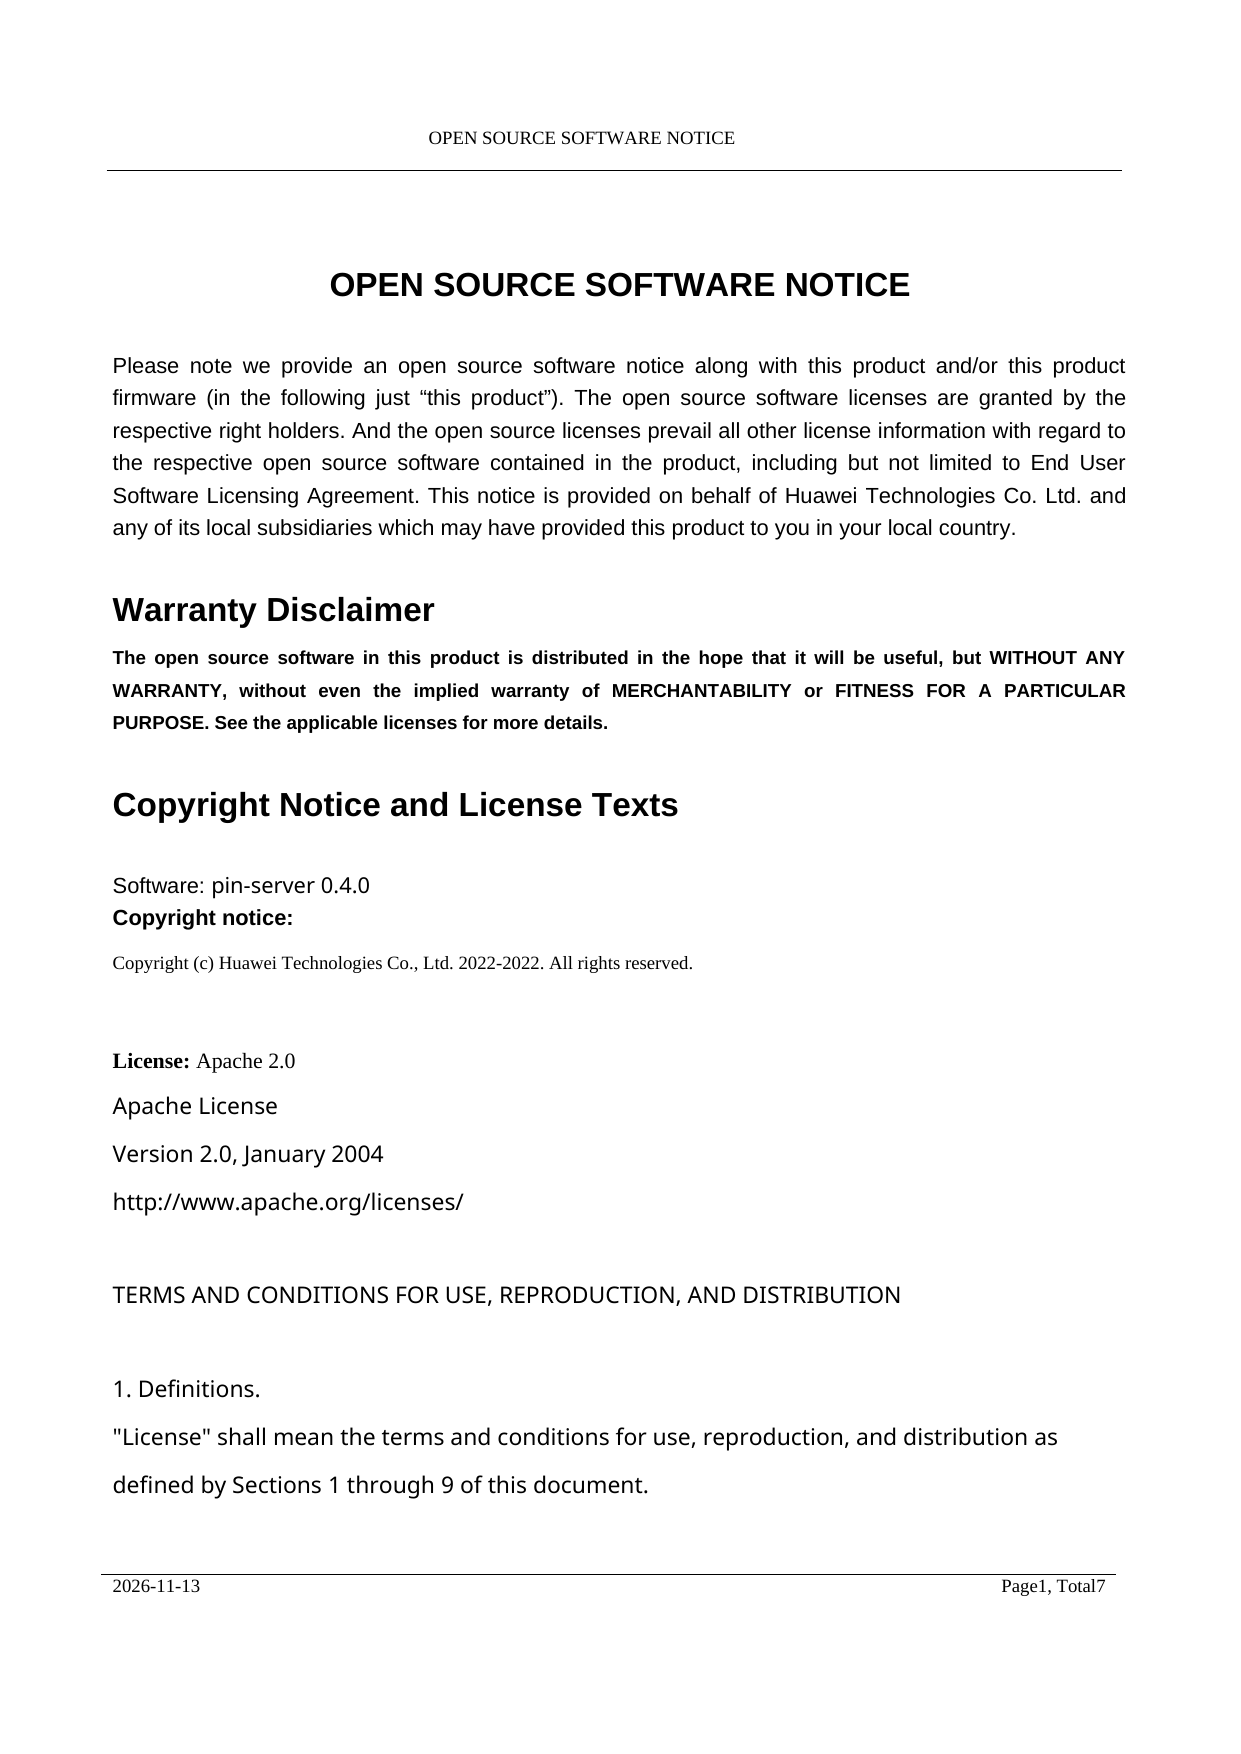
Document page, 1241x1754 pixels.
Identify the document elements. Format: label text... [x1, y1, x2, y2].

text Copyright (c) Huawei Technologies Co., Ltd. 2022-2022. All rights reserved. [112, 947, 1128, 1028]
text Apache License [112, 1089, 1128, 1122]
text "License" shall mean the terms and conditions for use, reproduction, and distribution as defined by Sections 1 through 9 of this document. [112, 1420, 1128, 1501]
text 1. Definitions. [112, 1372, 1128, 1404]
text OPEN SOURCE SOFTWARE NOTICE [112, 251, 1128, 316]
text TERMS AND CONDITIONS FOR USE, REPRODUCTION, AND DISTRIBUTION [112, 1279, 1128, 1311]
text Copyright notice: [112, 901, 1128, 934]
text Software: pin-server 0.4.0 [112, 869, 1128, 901]
text Please note we provide an open source software notice along with this product and/or this product firmware (in the following just “this product”). The open source software licenses are granted by the respective right holders. And the open source licenses prevail all other license information with regard to the respective open source software contained in the product, including but not limited to End User Software Licensing Agreement. This notice is provided on behalf of Huawei Technologies Co. Ltd. and any of its local subsidiaries which may have provided this product to you in your local country. [112, 349, 1128, 544]
text Version 2.0, January 2004 [112, 1137, 1128, 1170]
text License: Apache 2.0 [112, 1044, 1128, 1077]
text http://www.apache.org/licenses/ [112, 1185, 1128, 1218]
text Copyright Notice and License Texts [112, 771, 1128, 836]
text The open source software in this product is distributed in the hope that it will be useful, but WITHOUT ANY WARRANTY, without even the implied warranty of MERCHANTABILITY or FITNESS FOR A PARTICULAR PURPOSE. See the applicable licenses for more details. [112, 641, 1128, 739]
text Warranty Disclaimer [112, 576, 1128, 641]
